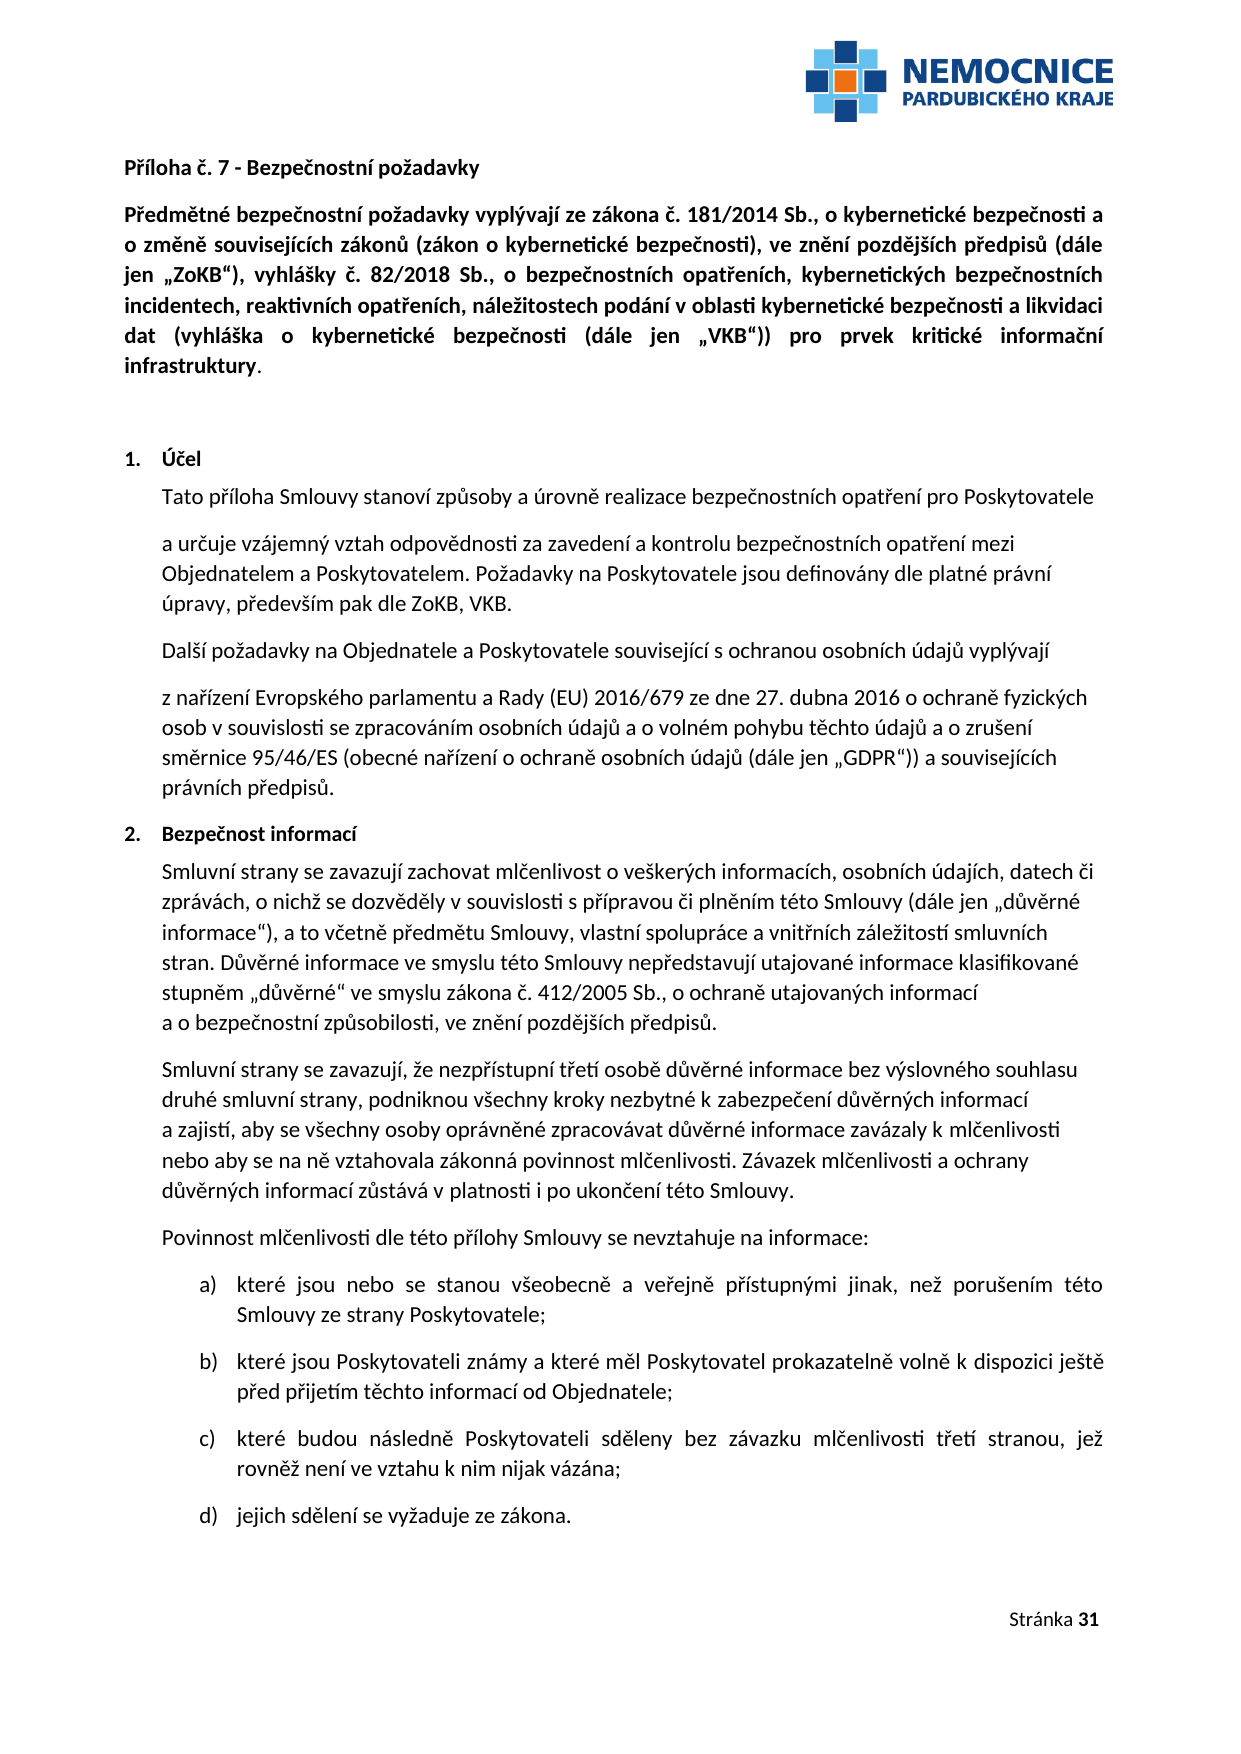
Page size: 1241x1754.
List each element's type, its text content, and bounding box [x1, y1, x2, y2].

list jejich sdělení se vyžaduje ze zákona. [199, 1501, 1104, 1529]
text Předmětné bezpečnostní požadavky vyplývají ze zákona č. 181/2014 Sb., o kybernetické bezpečnosti a o změně souvisejících zákonů (zákon o kybernetické bezpečnosti), ve znění pozdějších předpisů (dále jen „ZoKB“), vyhlášky č. 82/2018 Sb., o bezpečnostních opatřeních, kybernetických bezpečnostních incidentech, reaktivních opatřeních, náležitostech podání v oblasti kybernetické bezpečnosti a likvidaci dat (vyhláška o kybernetické bezpečnosti (dále jen „VKB“)) pro prvek kritické informační infrastruktury. [124, 200, 1104, 379]
text Smluvní strany se zavazují zachovat mlčenlivost o veškerých informacích, osobních údajích, datech či zprávách, o nichž se dozvěděly v souvislosti s přípravou či plněním této Smlouvy (dále jen „důvěrné informace“), a to včetně předmětu Smlouvy, vlastní spolupráce a vnitřních záležitostí smluvních stran. Důvěrné informace ve smyslu této Smlouvy nepředstavují utajované informace klasifikované stupněm „důvěrné“ ve smyslu zákona č. 412/2005 Sb., o ochraně utajovaných informací a o bezpečnostní způsobilosti, ve znění pozdějších předpisů. [162, 857, 1104, 1036]
list které jsou nebo se stanou všeobecně a veřejně přístupnými jinak, než porušením této Smlouvy ze strany Poskytovatele; [199, 1270, 1104, 1328]
text a určuje vzájemný vztah odpovědnosti za zavedení a kontrolu bezpečnostních opatření mezi Objednatelem a Poskytovatelem. Požadavky na Poskytovatele jsou definovány dle platné právní úpravy, především pak dle ZoKB, VKB. [162, 529, 1104, 617]
text Smluvní strany se zavazují, že nezpřístupní třetí osobě důvěrné informace bez výslovného souhlasu druhé smluvní strany, podniknou všechny kroky nezbytné k zabezpečení důvěrných informací a zajistí, aby se všechny osoby oprávněné zpracovávat důvěrné informace zavázaly k mlčenlivosti nebo aby se na ně vztahovala zákonná povinnost mlčenlivosti. Závazek mlčenlivosti a ochrany důvěrných informací zůstává v platnosti i po ukončení této Smlouvy. [162, 1055, 1104, 1204]
text Tato příloha Smlouvy stanoví způsoby a úrovně realizace bezpečnostních opatření pro Poskytovatele [162, 482, 1104, 510]
list které jsou Poskytovateli známy a které měl Poskytovatel prokazatelně volně k dispozici ještě před přijetím těchto informací od Objednatele; [199, 1347, 1104, 1405]
text Další požadavky na Objednatele a Poskytovatele související s ochranou osobních údajů vyplývají [162, 636, 1104, 664]
list Bezpečnost informací [124, 820, 1104, 847]
text Povinnost mlčenlivosti dle této přílohy Smlouvy se nevztahuje na informace: [162, 1223, 1104, 1251]
list Účel [124, 445, 1104, 472]
picture [804, 39, 1113, 123]
list které budou následně Poskytovateli sděleny bez závazku mlčenlivosti třetí stranou, jež rovněž není ve vztahu k nim nijak vázána; [199, 1424, 1104, 1482]
text Příloha č. 7 - Bezpečnostní požadavky [124, 153, 1104, 181]
text z nařízení Evropského parlamentu a Rady (EU) 2016/679 ze dne 27. dubna 2016 o ochraně fyzických osob v souvislosti se zpracováním osobních údajů a o volném pohybu těchto údajů a o zrušení směrnice 95/46/ES (obecné nařízení o ochraně osobních údajů (dále jen „GDPR“)) a souvisejících právních předpisů. [162, 683, 1104, 802]
